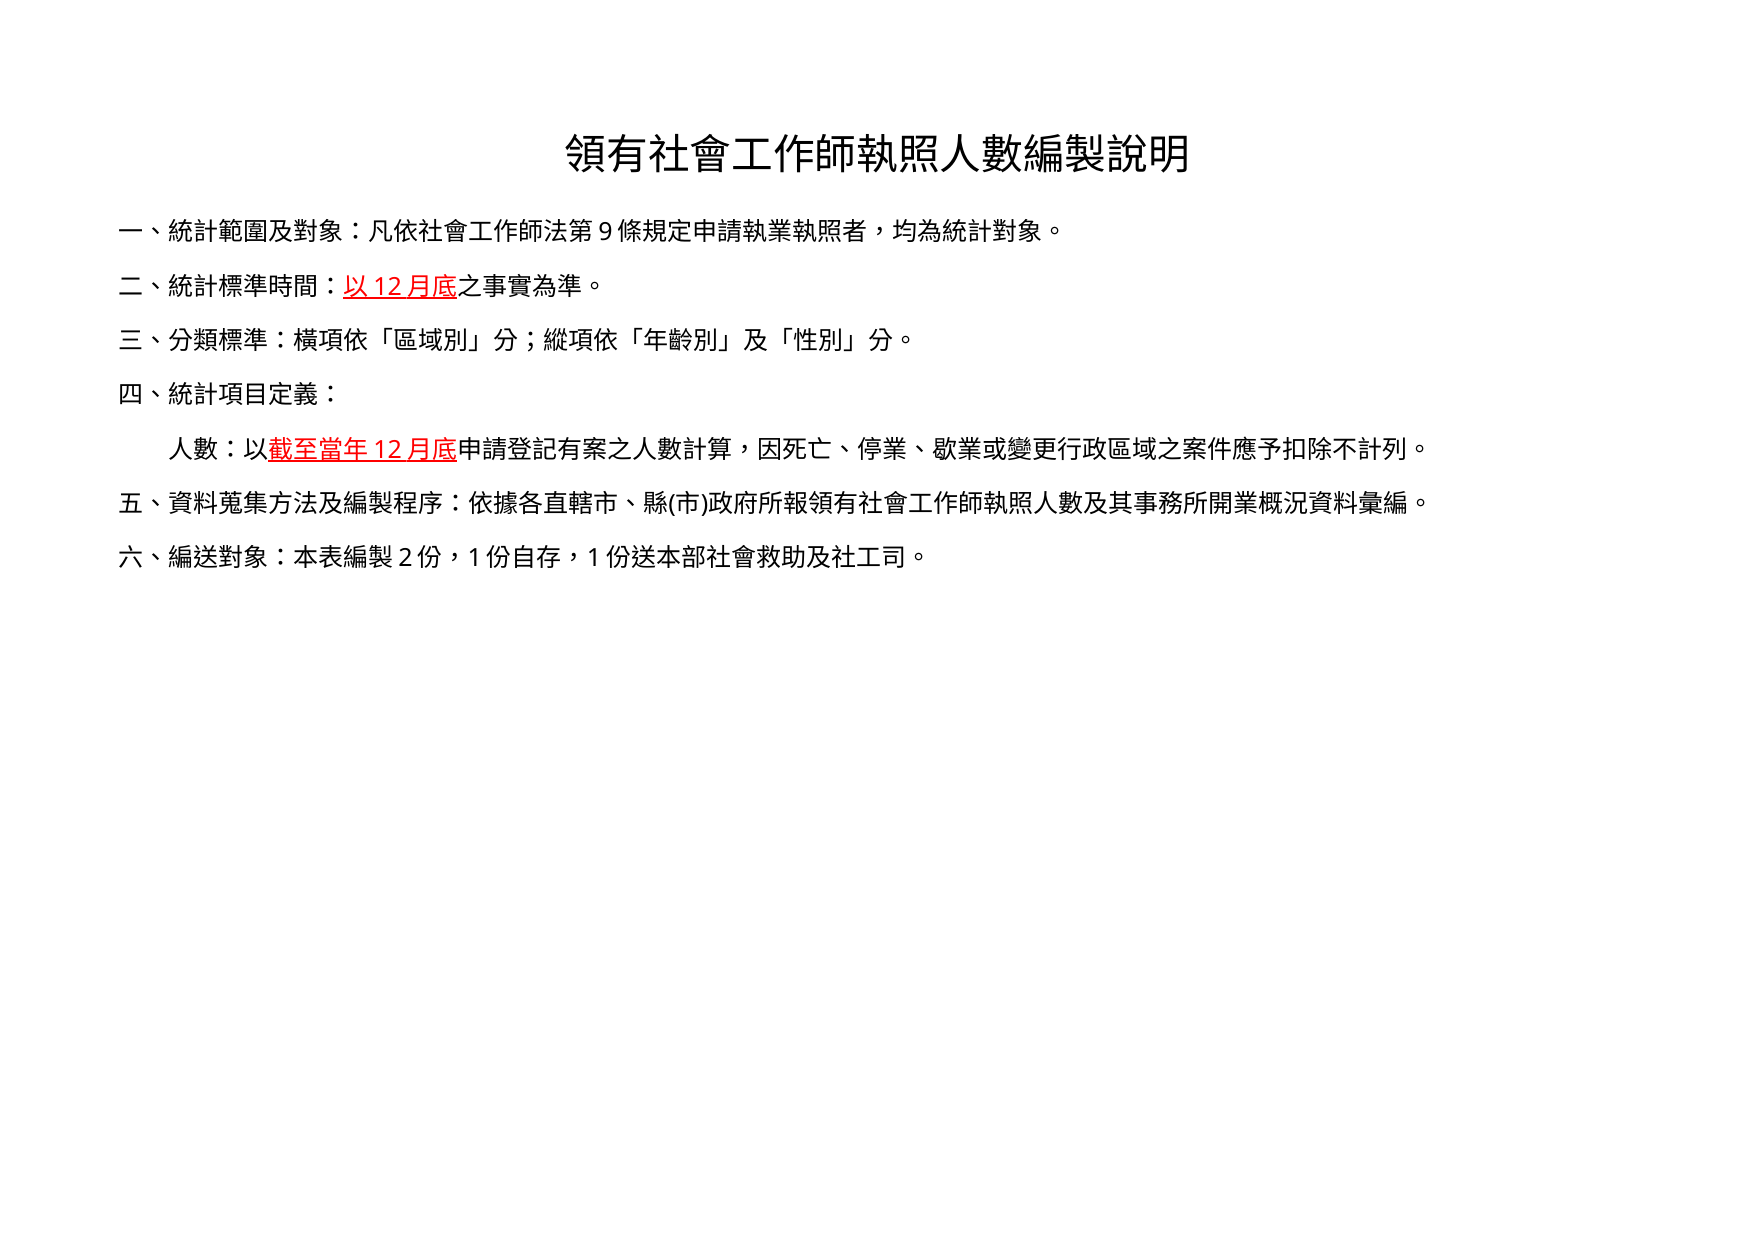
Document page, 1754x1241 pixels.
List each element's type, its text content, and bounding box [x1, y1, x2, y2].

text 三、分類標準：橫項依「區域別」分；縱項依「年齡別」及「性別」分。 [118, 320, 1636, 357]
text 六、編送對象：本表編製2份，1份自存，1份送本部社會救助及社工司。 [118, 538, 1636, 574]
text 四、統計項目定義： [118, 375, 1636, 411]
text 二、統計標準時間：以12月底之事實為準。 [118, 266, 1636, 302]
text 人數：以截至當年12月底申請登記有案之人數計算，因死亡、停業、歇業或變更行政區域之案件應予扣除不計列。 [168, 429, 1636, 465]
text 五、資料蒐集方法及編製程序：依據各直轄市、縣(市)政府所報領有社會工作師執照人數及其事務所開業概況資料彙編。 [118, 483, 1636, 520]
text 一、統計範圍及對象：凡依社會工作師法第9條規定申請執業執照者，均為統計對象。 [118, 212, 1636, 248]
text 領有社會工作師執照人數編製說明 [118, 121, 1636, 181]
